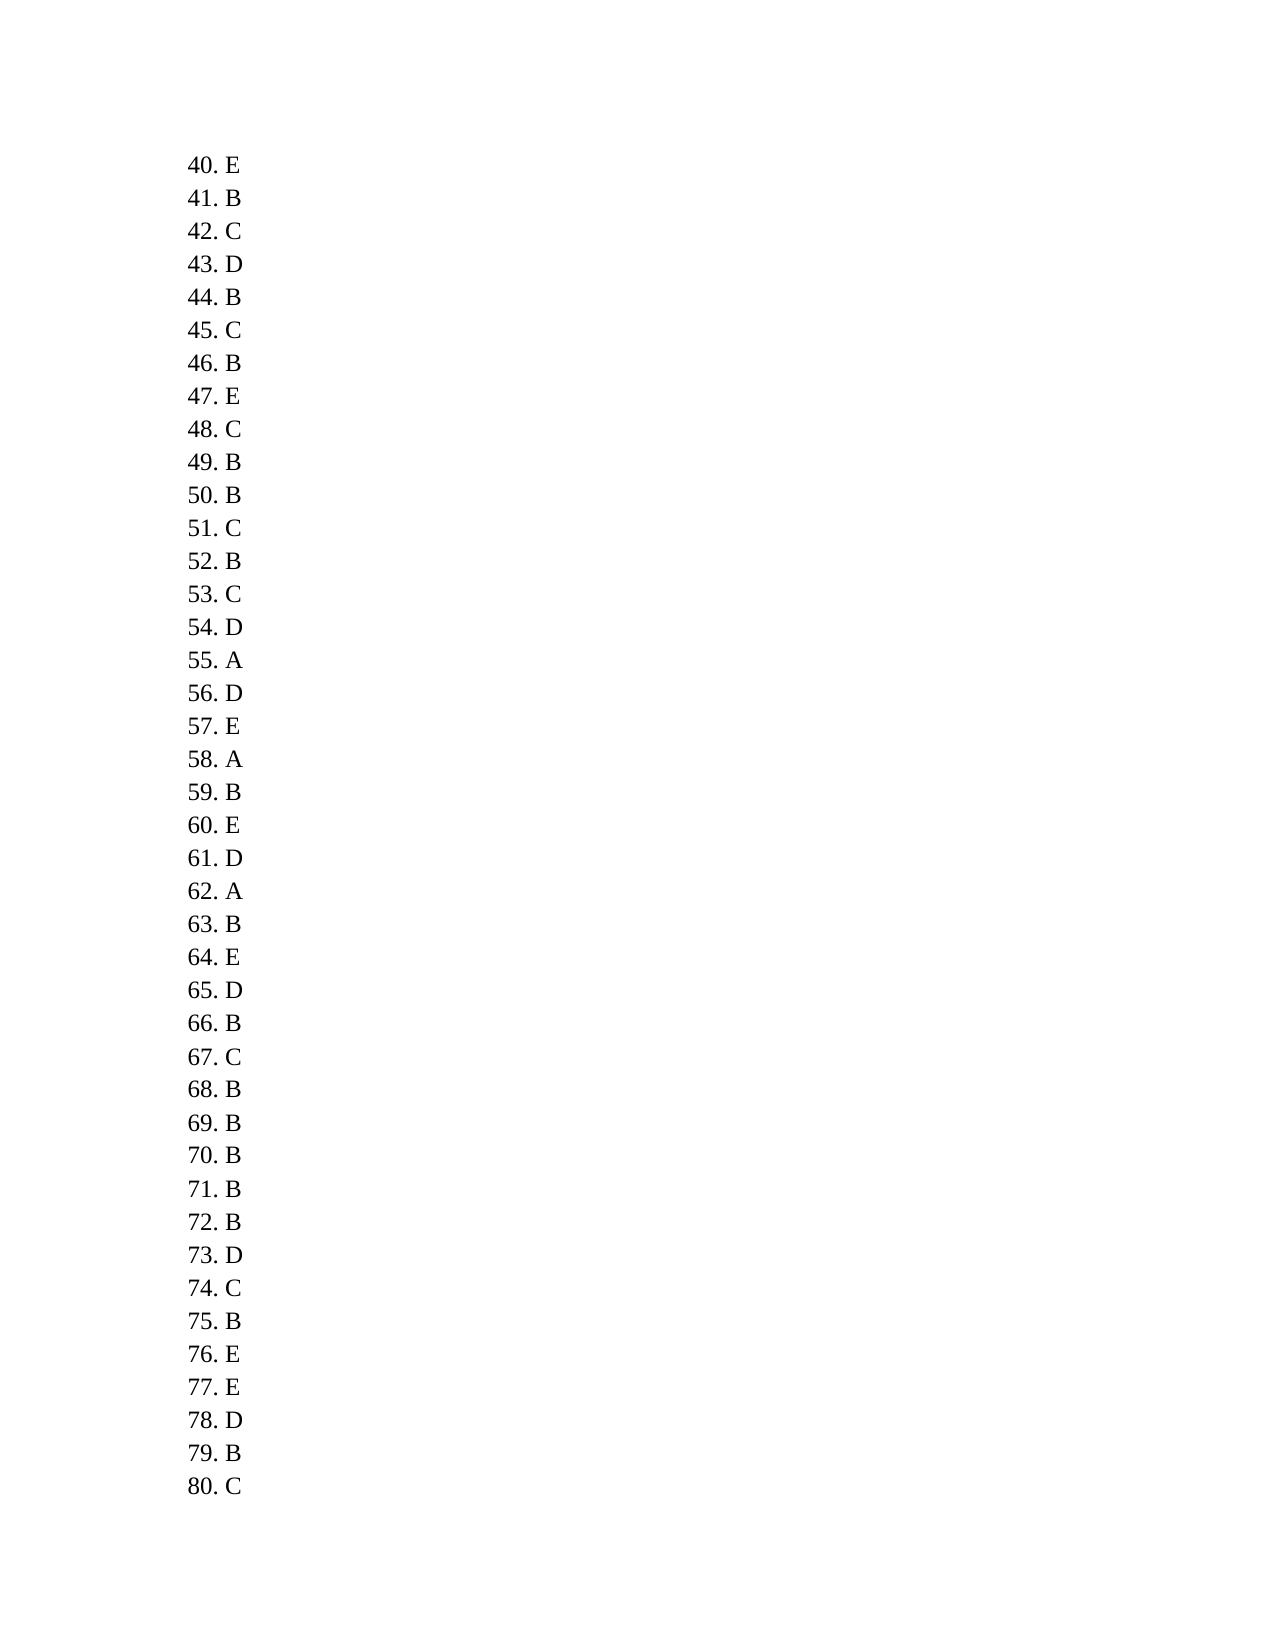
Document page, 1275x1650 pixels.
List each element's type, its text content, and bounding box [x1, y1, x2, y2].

list C [187, 513, 1125, 542]
list B [187, 447, 1125, 476]
list B [187, 1306, 1125, 1334]
list E [187, 942, 1125, 971]
list E [187, 1339, 1125, 1367]
list D [187, 612, 1125, 641]
list B [187, 777, 1125, 806]
list C [187, 1273, 1125, 1301]
list A [187, 876, 1125, 905]
list B [187, 1207, 1125, 1235]
list A [187, 645, 1125, 674]
list B [187, 1174, 1125, 1202]
list B [187, 1141, 1125, 1169]
list C [187, 579, 1125, 608]
list B [187, 480, 1125, 509]
list E [187, 711, 1125, 740]
list D [187, 843, 1125, 872]
list C [187, 414, 1125, 443]
list B [187, 1074, 1125, 1103]
list B [187, 1008, 1125, 1037]
list E [187, 810, 1125, 839]
list B [187, 1108, 1125, 1136]
list A [187, 744, 1125, 773]
list E [187, 150, 1125, 179]
list B [187, 909, 1125, 938]
list D [187, 1240, 1125, 1268]
list B [187, 546, 1125, 575]
list D [187, 249, 1125, 278]
list C [187, 1042, 1125, 1070]
list B [187, 348, 1125, 377]
list B [187, 1438, 1125, 1467]
list C [187, 216, 1125, 245]
list B [187, 183, 1125, 212]
list D [187, 678, 1125, 707]
list E [187, 1372, 1125, 1401]
list E [187, 381, 1125, 410]
list B [187, 282, 1125, 311]
list D [187, 1405, 1125, 1433]
list D [187, 976, 1125, 1004]
list C [187, 315, 1125, 344]
list C [187, 1471, 1125, 1499]
